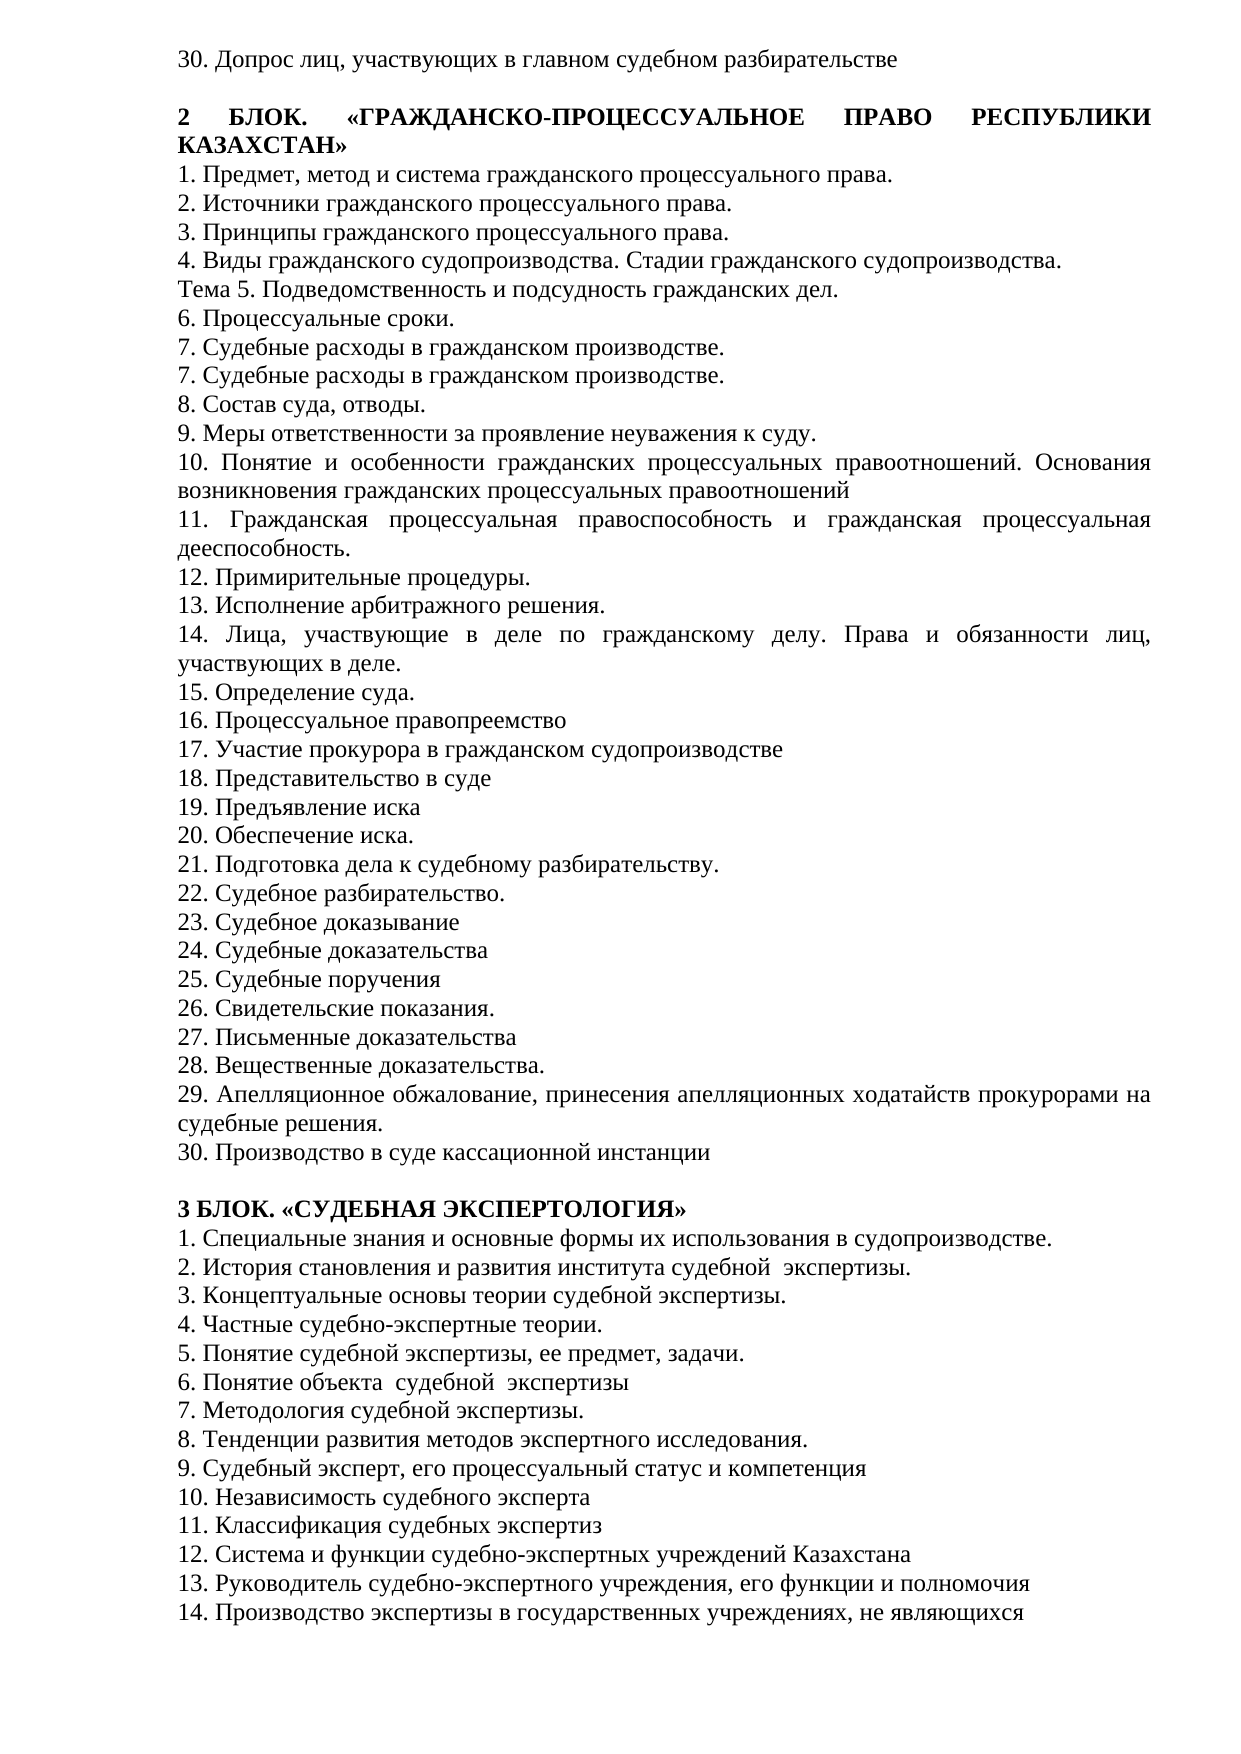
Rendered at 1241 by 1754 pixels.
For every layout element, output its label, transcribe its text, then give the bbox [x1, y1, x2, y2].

text 10. Понятие и особенности гражданских процессуальных правоотношений. Основания возникновения гражданских процессуальных правоотношений [177, 447, 1152, 504]
text 28. Вещественные доказательства. [177, 1051, 1152, 1079]
text 13. Руководитель судебно-экспертного учреждения, его функции и полномочия [177, 1568, 1152, 1597]
text 7. Методология судебной экспертизы. [177, 1396, 1152, 1424]
text 23. Судебное доказывание [177, 907, 1152, 936]
text 26. Свидетельские показания. [177, 993, 1152, 1022]
text 27. Письменные доказательства [177, 1022, 1152, 1051]
text 1. Специальные знания и основные формы их использования в судопроизводстве. [177, 1223, 1152, 1252]
text 24. Судебные доказательства [177, 936, 1152, 964]
text 2. Источники гражданского процессуального права. [177, 188, 1152, 217]
text 3. Концептуальные основы теории судебной экспертизы. [177, 1281, 1152, 1309]
text 4. Частные судебно-экспертные теории. [177, 1309, 1152, 1338]
text 17. Участие прокурора в гражданском судопроизводстве [177, 734, 1152, 763]
text 6. Понятие объекта судебной экспертизы [177, 1367, 1152, 1396]
text 29. Апелляционное обжалование, принесения апелляционных ходатайств прокурорами на судебные решения. [177, 1079, 1152, 1137]
text Тема 5. Подведомственность и подсудность гражданских дел. [177, 274, 1152, 303]
list 30. Допрос лиц, участвующих в главном судебном разбирательстве [177, 44, 1152, 73]
text 18. Представительство в суде [177, 763, 1152, 792]
text 10. Независимость судебного эксперта [177, 1482, 1152, 1511]
text 11. Гражданская процессуальная правоспособность и гражданская процессуальная дееспособность. [177, 504, 1152, 562]
text 13. Исполнение арбитражного решения. [177, 591, 1152, 619]
text 15. Определение суда. [177, 677, 1152, 706]
text 3 БЛОК. «СУДЕБНАЯ ЭКСПЕРТОЛОГИЯ» [177, 1194, 1152, 1223]
text 6. Процессуальные сроки. [177, 303, 1152, 332]
text 20. Обеспечение иска. [177, 821, 1152, 849]
text 11. Классификация судебных экспертиз [177, 1511, 1152, 1539]
text 30. Производство в суде кассационной инстанции [177, 1137, 1152, 1166]
text 12. Примирительные процедуры. [177, 562, 1152, 591]
text 16. Процессуальное правопреемство [177, 706, 1152, 734]
text 2. История становления и развития института судебной экспертизы. [177, 1252, 1152, 1281]
text 22. Судебное разбирательство. [177, 878, 1152, 907]
text 4. Виды гражданского судопроизводства. Стадии гражданского судопроизводства. [177, 246, 1152, 274]
text 8. Состав суда, отводы. [177, 389, 1152, 418]
text 3. Принципы гражданского процессуального права. [177, 217, 1152, 246]
text 19. Предъявление иска [177, 792, 1152, 821]
text 9. Судебный эксперт, его процессуальный статус и компетенция [177, 1453, 1152, 1482]
text 9. Меры ответственности за проявление неуважения к суду. [177, 418, 1152, 447]
text 14. Лица, участвующие в деле по гражданскому делу. Права и обязанности лиц, участвующих в деле. [177, 619, 1152, 677]
text 1. Предмет, метод и система гражданского процессуального права. [177, 159, 1152, 188]
text 5. Понятие судебной экспертизы, ее предмет, задачи. [177, 1338, 1152, 1367]
text 25. Судебные поручения [177, 964, 1152, 993]
text 7. Судебные расходы в гражданском производстве. [177, 332, 1152, 361]
text 7. Судебные расходы в гражданском производстве. [177, 361, 1152, 389]
text 21. Подготовка дела к судебному разбирательству. [177, 849, 1152, 878]
text 2 БЛОК. «ГРАЖДАНСКО-ПРОЦЕССУАЛЬНОЕ ПРАВО РЕСПУБЛИКИ КАЗАХСТАН» [177, 102, 1152, 159]
text 8. Тенденции развития методов экспертного исследования. [177, 1424, 1152, 1453]
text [177, 1597, 1152, 1626]
text 12. Система и функции судебно-экспертных учреждений Казахстана [177, 1539, 1152, 1568]
